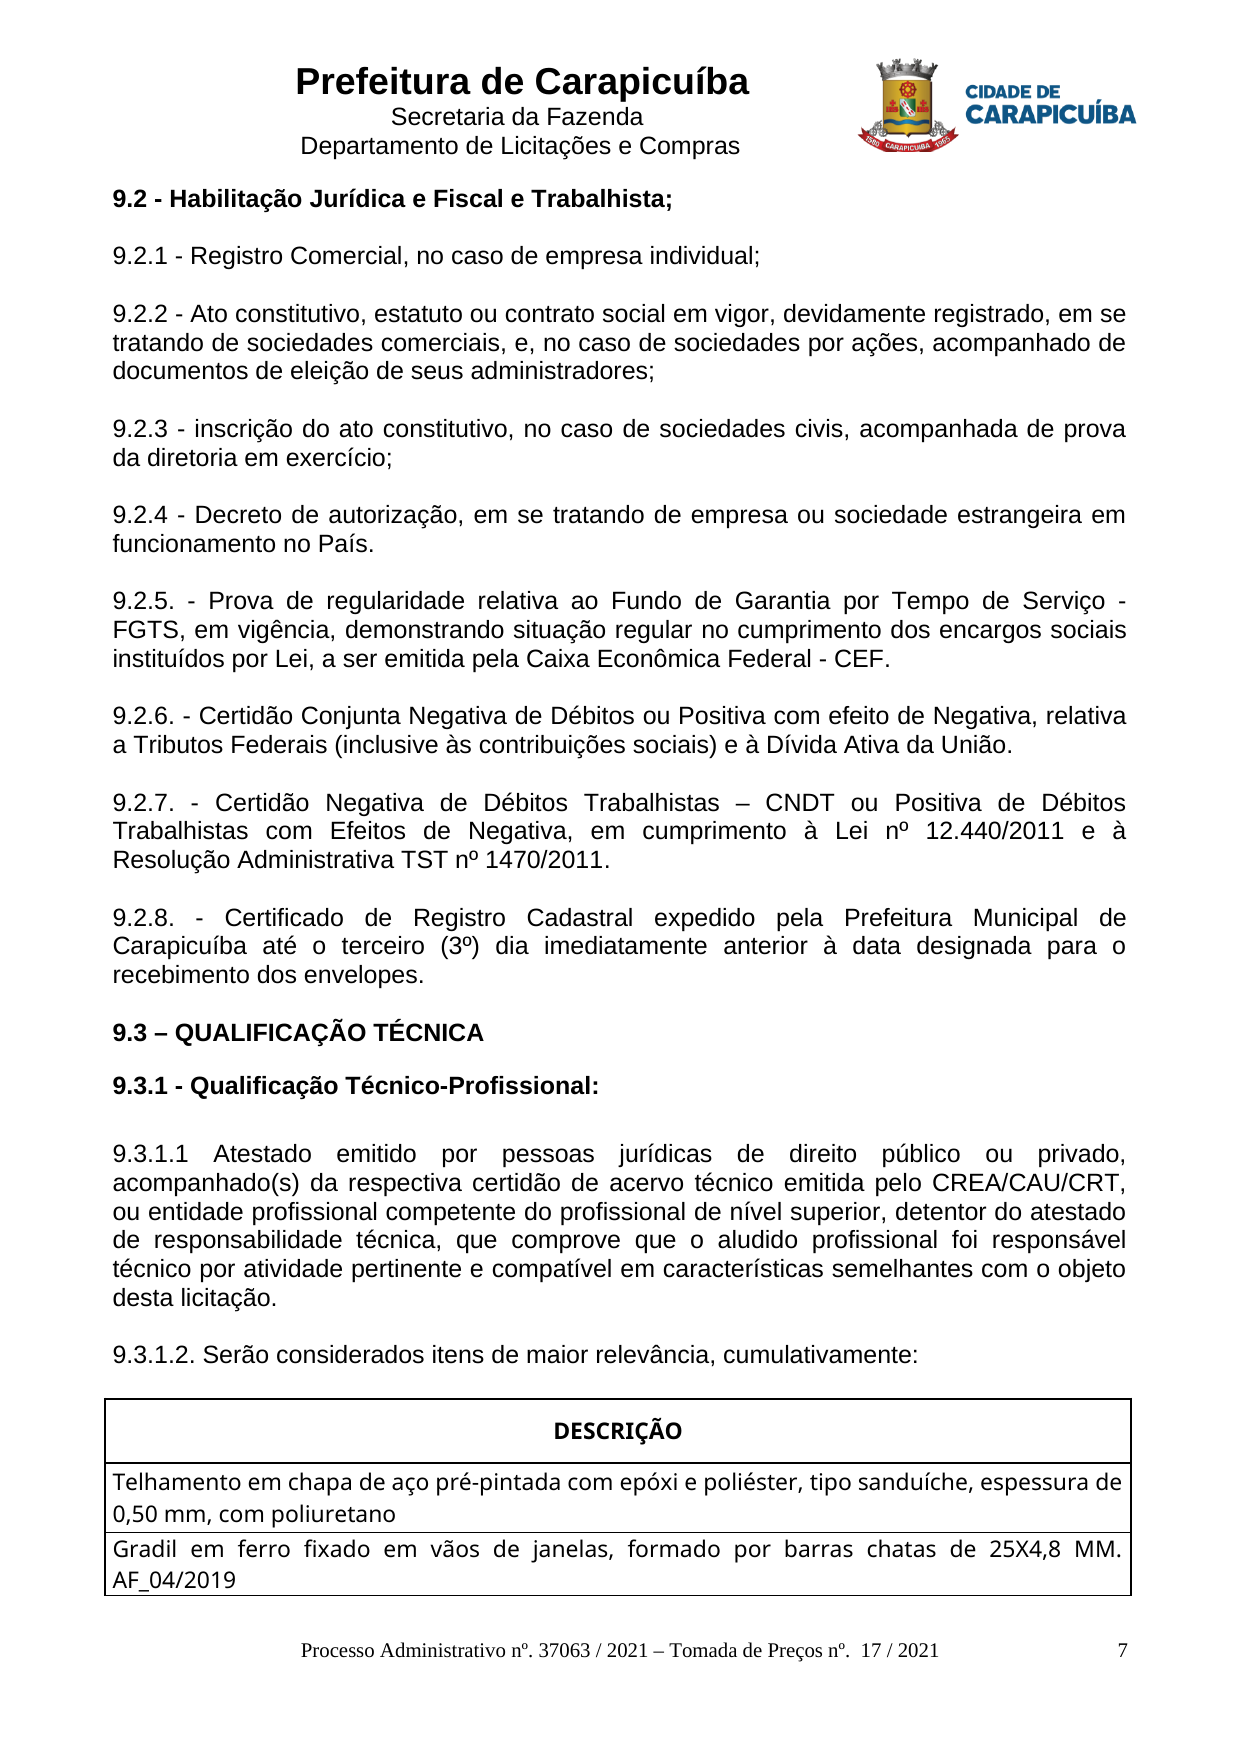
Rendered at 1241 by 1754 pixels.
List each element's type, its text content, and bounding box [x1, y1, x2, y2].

text 9.2.6. - Certidão Conjunta Negativa de Débitos ou Positiva com efeito de Negativa, relativa a Tributos Federais (inclusive às contribuições sociais) e à Dívida Ativa da União. [112, 701, 1128, 759]
table_header DESCRIÇÃO [106, 1400, 1130, 1462]
text 9.2.7. - Certidão Negativa de Débitos Trabalhistas – CNDT ou Positiva de Débitos Trabalhistas com Efeitos de Negativa, em cumprimento à Lei nº 12.440/2011 e à Resolução Administrativa TST nº 1470/2011. [112, 787, 1128, 874]
text 9.3.1.1 Atestado emitido por pessoas jurídicas de direito público ou privado, acompanhado(s) da respectiva certidão de acervo técnico emitida pelo CREA/CAU/CRT, ou entidade profissional competente do profissional de nível superior, detentor do atestado de responsabilidade técnica, que comprove que o aludido profissional foi responsável técnico por atividade pertinente e compatível em características semelhantes com o objeto desta licitação. [112, 1139, 1128, 1311]
text 9.3 – QUALIFICAÇÃO TÉCNICA [112, 1017, 1128, 1046]
table_cell Telhamento em chapa de aço pré-pintada com epóxi e poliéster, tipo sanduíche, espessura de 0,50 mm, com poliuretano [106, 1464, 1130, 1532]
text 9.2.5. - Prova de regularidade relativa ao Fundo de Garantia por Tempo de Serviço - FGTS, em vigência, demonstrando situação regular no cumprimento dos encargos sociais instituídos por Lei, a ser emitida pela Caixa Econômica Federal - CEF. [112, 586, 1128, 672]
text 9.2.1 - Registro Comercial, no caso de empresa individual; [112, 241, 1128, 270]
text 9.2.3 - inscrição do ato constitutivo, no caso de sociedades civis, acompanhada de prova da diretoria em exercício; [112, 414, 1128, 471]
table_cell Gradil em ferro fixado em vãos de janelas, formado por barras chatas de 25X4,8 MM. AF_04/2019 [106, 1533, 1130, 1595]
text 9.3.1 - Qualificação Técnico-Profissional: [112, 1071, 1128, 1100]
text 9.2.2 - Ato constitutivo, estatuto ou contrato social em vigor, devidamente registrado, em se tratando de sociedades comerciais, e, no caso de sociedades por ações, acompanhado de documentos de eleição de seus administradores; [112, 299, 1128, 385]
text 9.2.4 - Decreto de autorização, em se tratando de empresa ou sociedade estrangeira em funcionamento no País. [112, 500, 1128, 557]
text 9.2.8. - Certificado de Registro Cadastral expedido pela Prefeitura Municipal de Carapicuíba até o terceiro (3º) dia imediatamente anterior à data designada para o recebimento dos envelopes. [112, 902, 1128, 989]
picture [857, 57, 1139, 152]
text 9.2 - Habilitação Jurídica e Fiscal e Trabalhista; [112, 184, 1128, 212]
text 9.3.1.2. Serão considerados itens de maior relevância, cumulativamente: [112, 1340, 1128, 1369]
